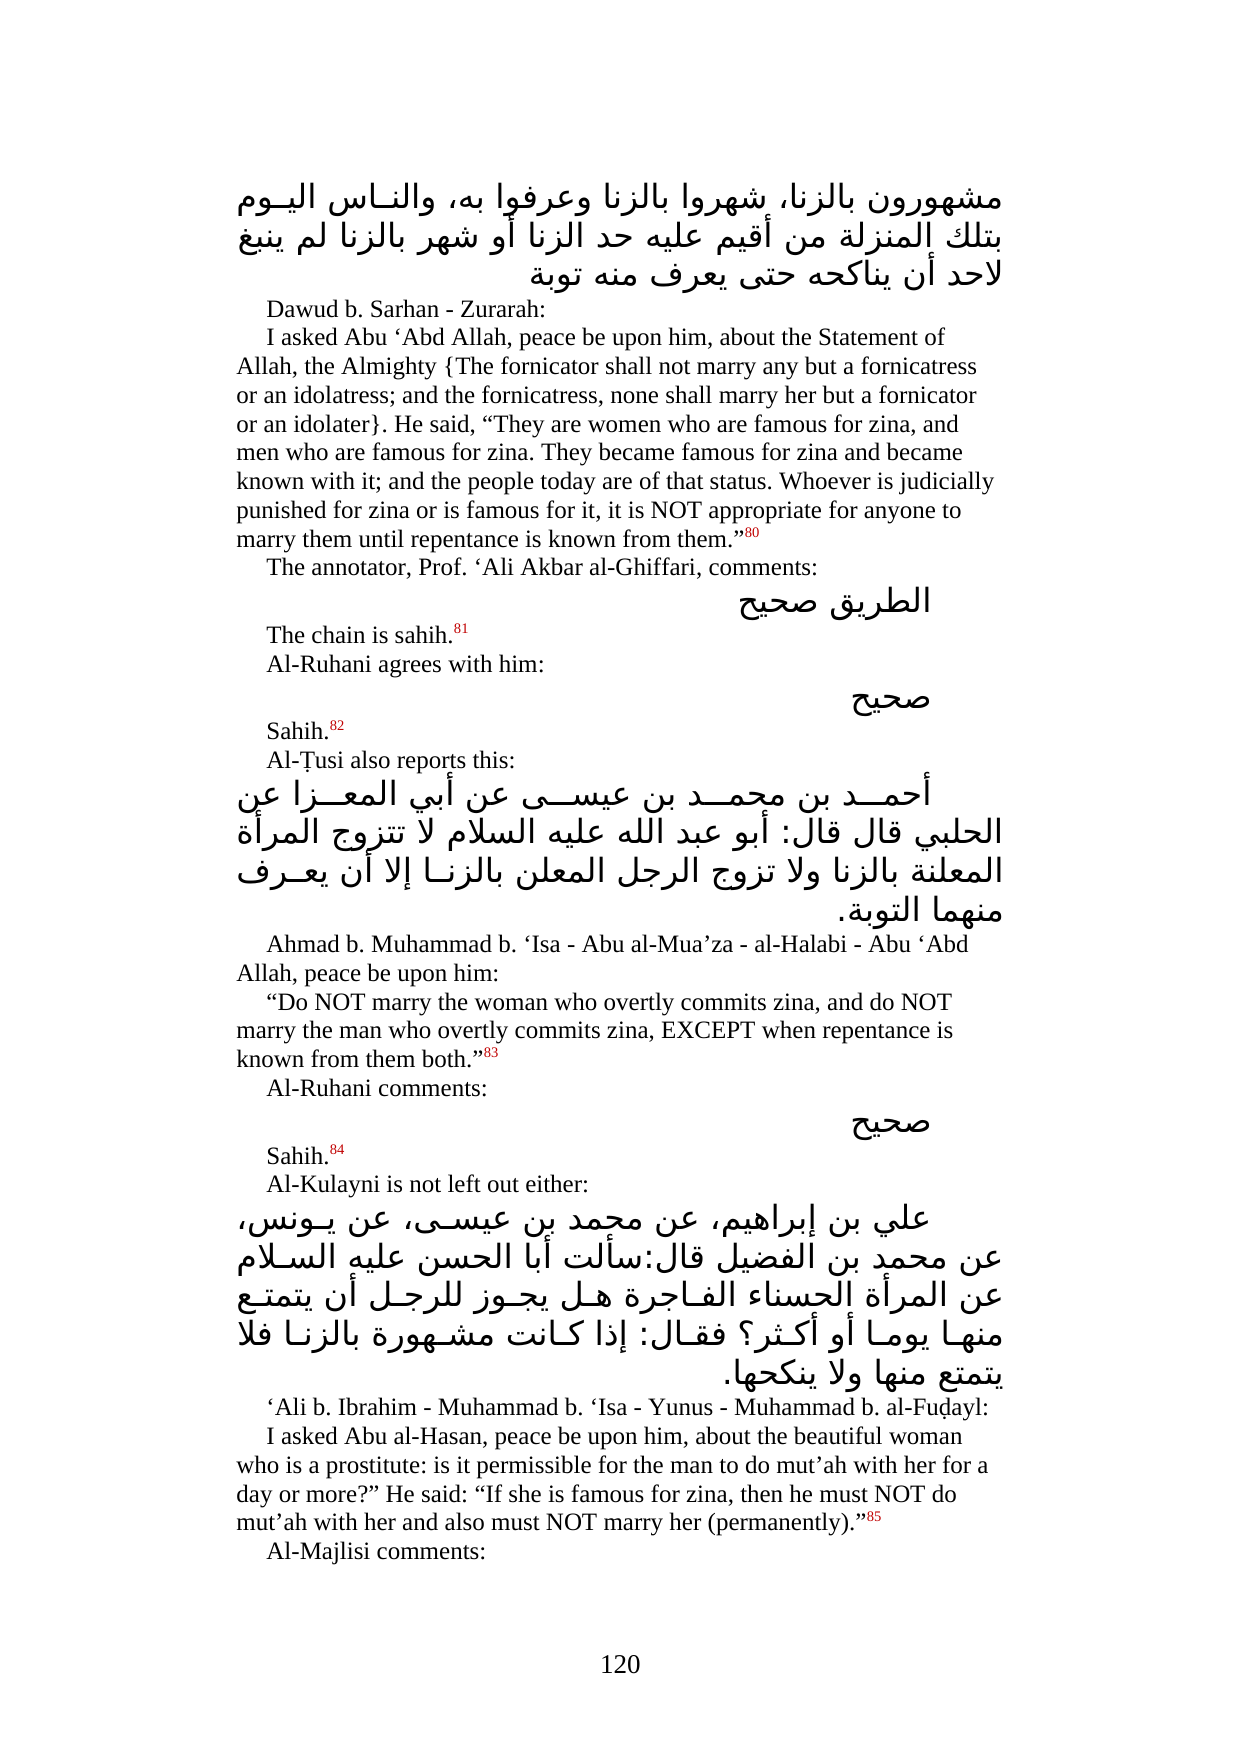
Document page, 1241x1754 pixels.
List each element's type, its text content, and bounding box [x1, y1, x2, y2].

text Ahmad b. Muhammad b. ‘Isa - Abu al-Mua’za - al-Halabi - Abu ‘Abd Allah, peace be upon him: [236, 929, 1004, 987]
text ‘Ali b. Ibrahim - Muhammad b. ‘Isa - Yunus - Muhammad b. al-Fuḍayl: [236, 1392, 1004, 1421]
text Al-Ruhani agrees with him: [236, 649, 1004, 678]
text Dawud b. Sarhan - Zurarah: [236, 294, 1004, 322]
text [236, 177, 1004, 294]
text I asked Abu al-Hasan, peace be upon him, about the beautiful woman who is a prostitute: is it permissible for the man to do mut’ah with her for a day or more?” He said: “If she is famous for zina, then he must NOT do mut’ah with her and also must NOT marry her (permanently).”85 [236, 1421, 1004, 1536]
text Al-Kulayni is not left out either: [236, 1169, 1004, 1198]
text الطريق صحيح [236, 581, 1004, 620]
text صحيح [236, 678, 1004, 716]
text Al-Ṭusi also reports this: [236, 745, 1004, 774]
text “Do NOT marry the woman who overtly commits zina, and do NOT marry the man who overtly commits zina, EXCEPT when repentance is known from them both.”83 [236, 987, 1004, 1073]
text أحمد بن محمد بن عيسى عن أبي المعزا عن الحلبي قال قال: أبو عبد الله عليه السلام لا تتزوج المرأة المعلنة بالزنا ولا تزوج الرجل المعلن بالزنا إلا أن يعرف منهما التوبة. [236, 774, 1004, 929]
text I asked Abu ‘Abd Allah, peace be upon him, about the Statement of Allah, the Almighty {The fornicator shall not marry any but a fornicatress or an idolatress; and the fornicatress, none shall marry her but a fornicator or an idolater}. He said, “They are women who are famous for zina, and men who are famous for zina. They became famous for zina and became known with it; and the people today are of that status. Whoever is judicially punished for zina or is famous for it, it is NOT appropriate for anyone to marry them until repentance is known from them.”80 [236, 322, 1004, 552]
text The annotator, Prof. ‘Ali Akbar al-Ghiffari, comments: [236, 552, 1004, 581]
text علي بن إبراهيم، عن محمد بن عيسى، عن يونس، عن محمد بن الفضيل قال:سألت أبا الحسن عليه السلام عن المرأة الحسناء الفاجرة هل يجوز للرجل أن يتمتع منها يوما أو أكثر؟ فقال: إذا كانت مشهورة بالزنا فلا يتمتع منها ولا ينكحها. [236, 1198, 1004, 1392]
text Sahih.82 [236, 716, 1004, 745]
text Sahih.84 [236, 1141, 1004, 1169]
text صحيح [236, 1102, 1004, 1141]
text Al-Ruhani comments: [236, 1073, 1004, 1102]
text Al-Majlisi comments: [236, 1536, 1004, 1565]
text The chain is sahih.81 [236, 620, 1004, 649]
